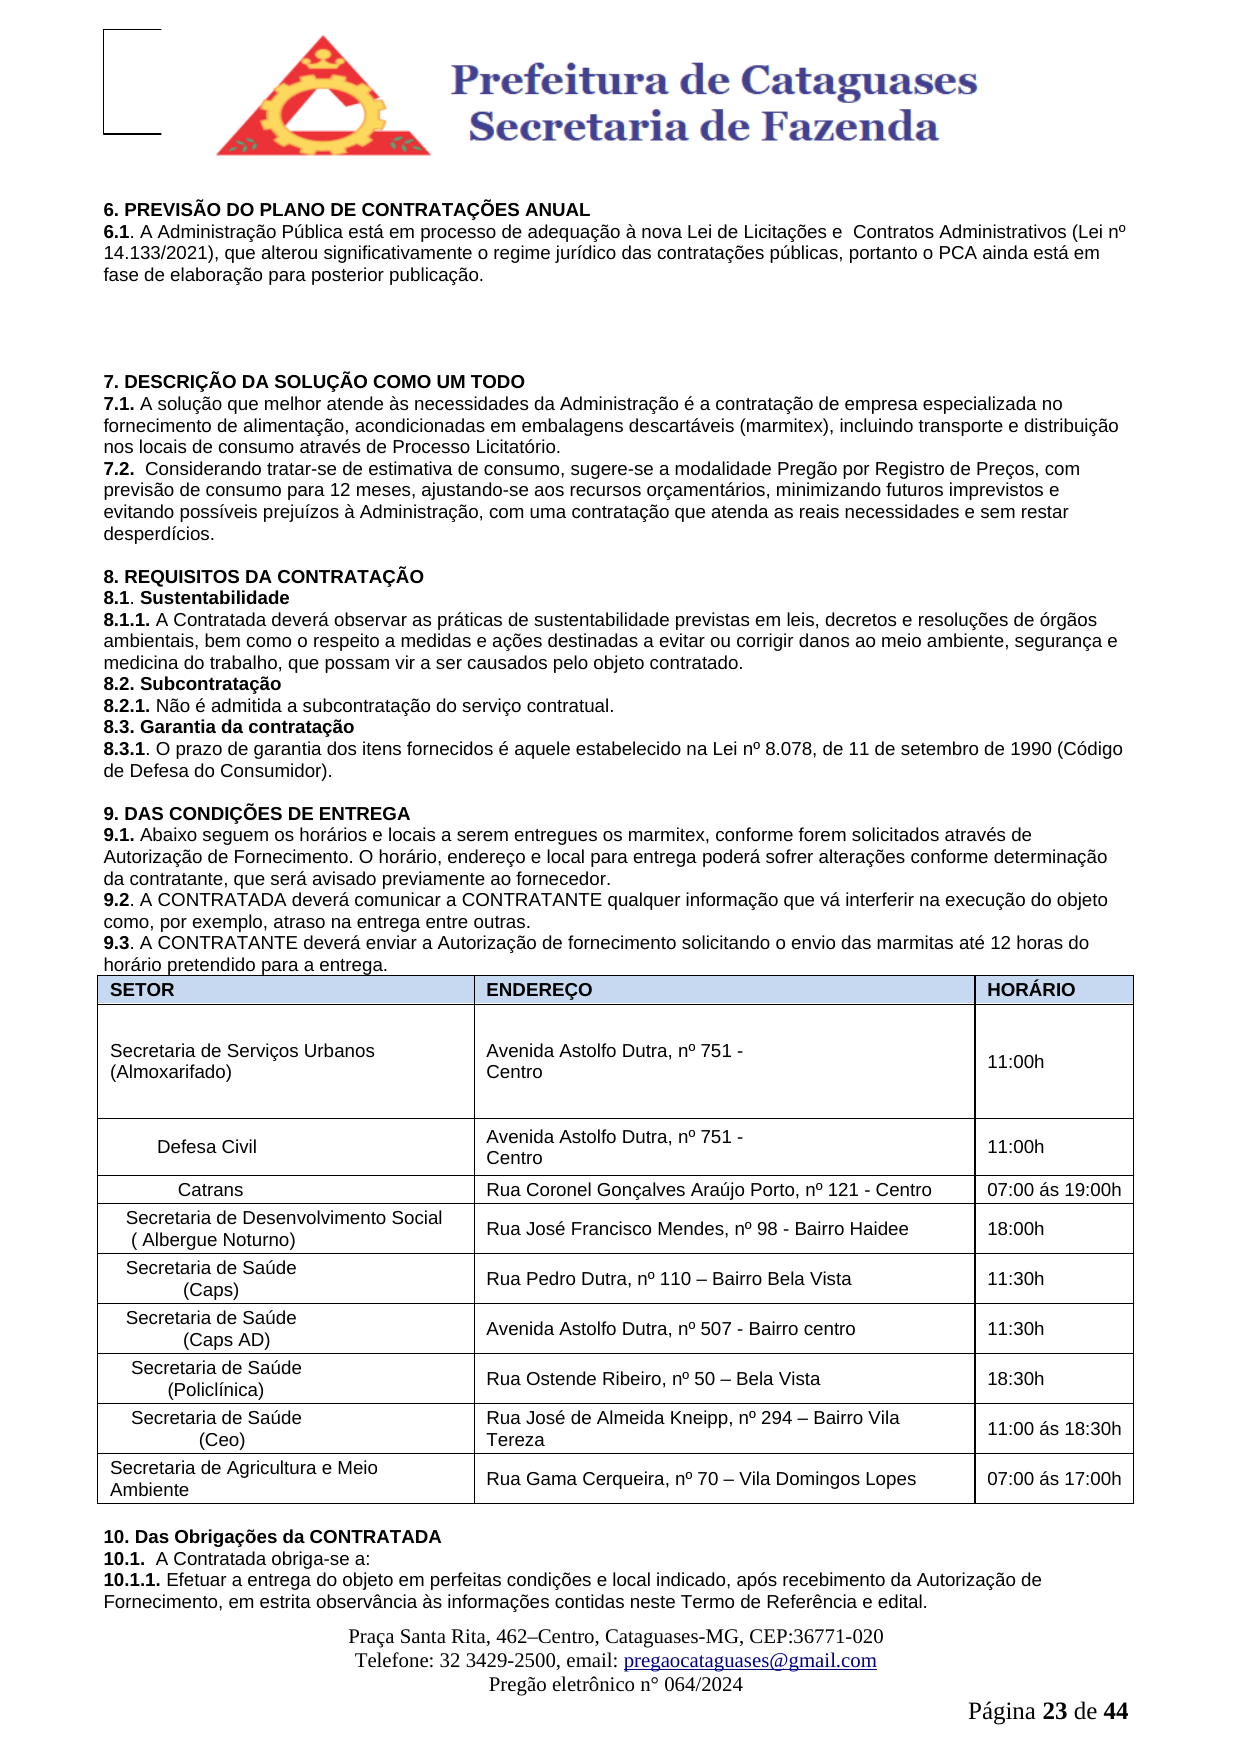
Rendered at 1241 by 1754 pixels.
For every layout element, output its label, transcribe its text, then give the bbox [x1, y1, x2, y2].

table_cell Rua Coronel Gonçalves Araújo Porto, nº 121 - Centro [475, 1176, 974, 1203]
table_cell Secretaria de Saúde (Caps) [98, 1254, 474, 1303]
table_cell 11:00h [976, 1119, 1133, 1175]
table_header ENDEREÇO [475, 976, 974, 1003]
table_cell Avenida Astolfo Dutra, nº 751 - Centro [475, 1005, 974, 1118]
text 9. DAS CONDIÇÕES DE ENTREGA [103, 803, 1128, 824]
text 8.1. Sustentabilidade [103, 587, 1128, 608]
table_cell Secretaria de Agricultura e Meio Ambiente [98, 1454, 474, 1503]
table_cell Rua José de Almeida Kneipp, nº 294 – Bairro Vila Tereza [475, 1404, 974, 1453]
text 10. Das Obrigações da CONTRATADA [103, 1526, 1128, 1547]
table_cell Catrans [98, 1176, 474, 1203]
table_cell Secretaria de Saúde (Caps AD) [98, 1304, 474, 1353]
table_cell Secretaria de Saúde (Policlínica) [98, 1354, 474, 1403]
text 10.1.1. Efetuar a entrega do objeto em perfeitas condições e local indicado, após recebimento da Autorização de Fornecimento, em estrita observância às informações contidas neste Termo de Referência e edital. [103, 1569, 1128, 1612]
table_cell Rua Gama Cerqueira, nº 70 – Vila Domingos Lopes [475, 1454, 974, 1503]
table_cell Secretaria de Serviços Urbanos (Almoxarifado) [98, 1005, 474, 1118]
table_cell Rua Ostende Ribeiro, nº 50 – Bela Vista [475, 1354, 974, 1403]
table_cell 18:00h [976, 1204, 1133, 1253]
text 8.3. Garantia da contratação [103, 716, 1128, 738]
table_cell 11:30h [976, 1304, 1133, 1353]
table_cell Avenida Astolfo Dutra, nº 507 - Bairro centro [475, 1304, 974, 1353]
picture [161, 29, 1071, 177]
table_cell Avenida Astolfo Dutra, nº 751 - Centro [475, 1119, 974, 1175]
table_cell Secretaria de Desenvolvimento Social ( Albergue Noturno) [98, 1204, 474, 1253]
text 7.2. Considerando tratar-se de estimativa de consumo, sugere-se a modalidade Pregão por Registro de Preços, com previsão de consumo para 12 meses, ajustando-se aos recursos orçamentários, minimizando futuros imprevistos e evitando possíveis prejuízos à Administração, com uma contratação que atenda as reais necessidades e sem restar desperdícios. [103, 458, 1128, 544]
table_cell 18:30h [976, 1354, 1133, 1403]
table_cell Secretaria de Saúde (Ceo) [98, 1404, 474, 1453]
table_cell Defesa Civil [98, 1119, 474, 1175]
table_cell 11:00h [976, 1005, 1133, 1118]
text 8.2. Subcontratação [103, 673, 1128, 695]
text 7. DESCRIÇÃO DA SOLUÇÃO COMO UM TODO [103, 371, 1128, 393]
table_cell 11:00 ás 18:30h [976, 1404, 1133, 1453]
text 7.1. A solução que melhor atende às necessidades da Administração é a contratação de empresa especializada no fornecimento de alimentação, acondicionadas em embalagens descartáveis (marmitex), incluindo transporte e distribuição nos locais de consumo através de Processo Licitatório. [103, 393, 1128, 458]
list 6. PREVISÃO DO PLANO DE CONTRATAÇÕES ANUAL [103, 199, 1128, 220]
text 8. REQUISITOS DA CONTRATAÇÃO [103, 565, 1128, 587]
table_header HORÁRIO [976, 976, 1133, 1003]
text 8.1.1. A Contratada deverá observar as práticas de sustentabilidade previstas em leis, decretos e resoluções de órgãos ambientais, bem como o respeito a medidas e ações destinadas a evitar ou corrigir danos ao meio ambiente, segurança e medicina do trabalho, que possam vir a ser causados pelo objeto contratado. [103, 608, 1128, 673]
table_cell 07:00 ás 19:00h [976, 1176, 1133, 1203]
table_cell Rua Pedro Dutra, nº 110 – Bairro Bela Vista [475, 1254, 974, 1303]
text 8.3.1. O prazo de garantia dos itens fornecidos é aquele estabelecido na Lei nº 8.078, de 11 de setembro de 1990 (Código de Defesa do Consumidor). [103, 738, 1128, 781]
table_cell Rua José Francisco Mendes, nº 98 - Bairro Haidee [475, 1204, 974, 1253]
text 10.1. A Contratada obriga-se a: [103, 1547, 1128, 1569]
text 9.2. A CONTRATADA deverá comunicar a CONTRATANTE qualquer informação que vá interferir na execução do objeto como, por exemplo, atraso na entrega entre outras. [103, 889, 1128, 932]
text 9.1. Abaixo seguem os horários e locais a serem entregues os marmitex, conforme forem solicitados através de Autorização de Fornecimento. O horário, endereço e local para entrega poderá sofrer alterações conforme determinação da contratante, que será avisado previamente ao fornecedor. [103, 824, 1128, 889]
text 6.1. A Administração Pública está em processo de adequação à nova Lei de Licitações e Contratos Administrativos (Lei nº 14.133/2021), que alterou significativamente o regime jurídico das contratações públicas, portanto o PCA ainda está em fase de elaboração para posterior publicação. [103, 220, 1128, 285]
table_header SETOR [98, 976, 474, 1003]
table_cell 11:30h [976, 1254, 1133, 1303]
text 8.2.1. Não é admitida a subcontratação do serviço contratual. [103, 695, 1128, 716]
table_cell 07:00 ás 17:00h [976, 1454, 1133, 1503]
text 9.3. A CONTRATANTE deverá enviar a Autorização de fornecimento solicitando o envio das marmitas até 12 horas do horário pretendido para a entrega. [103, 932, 1128, 975]
